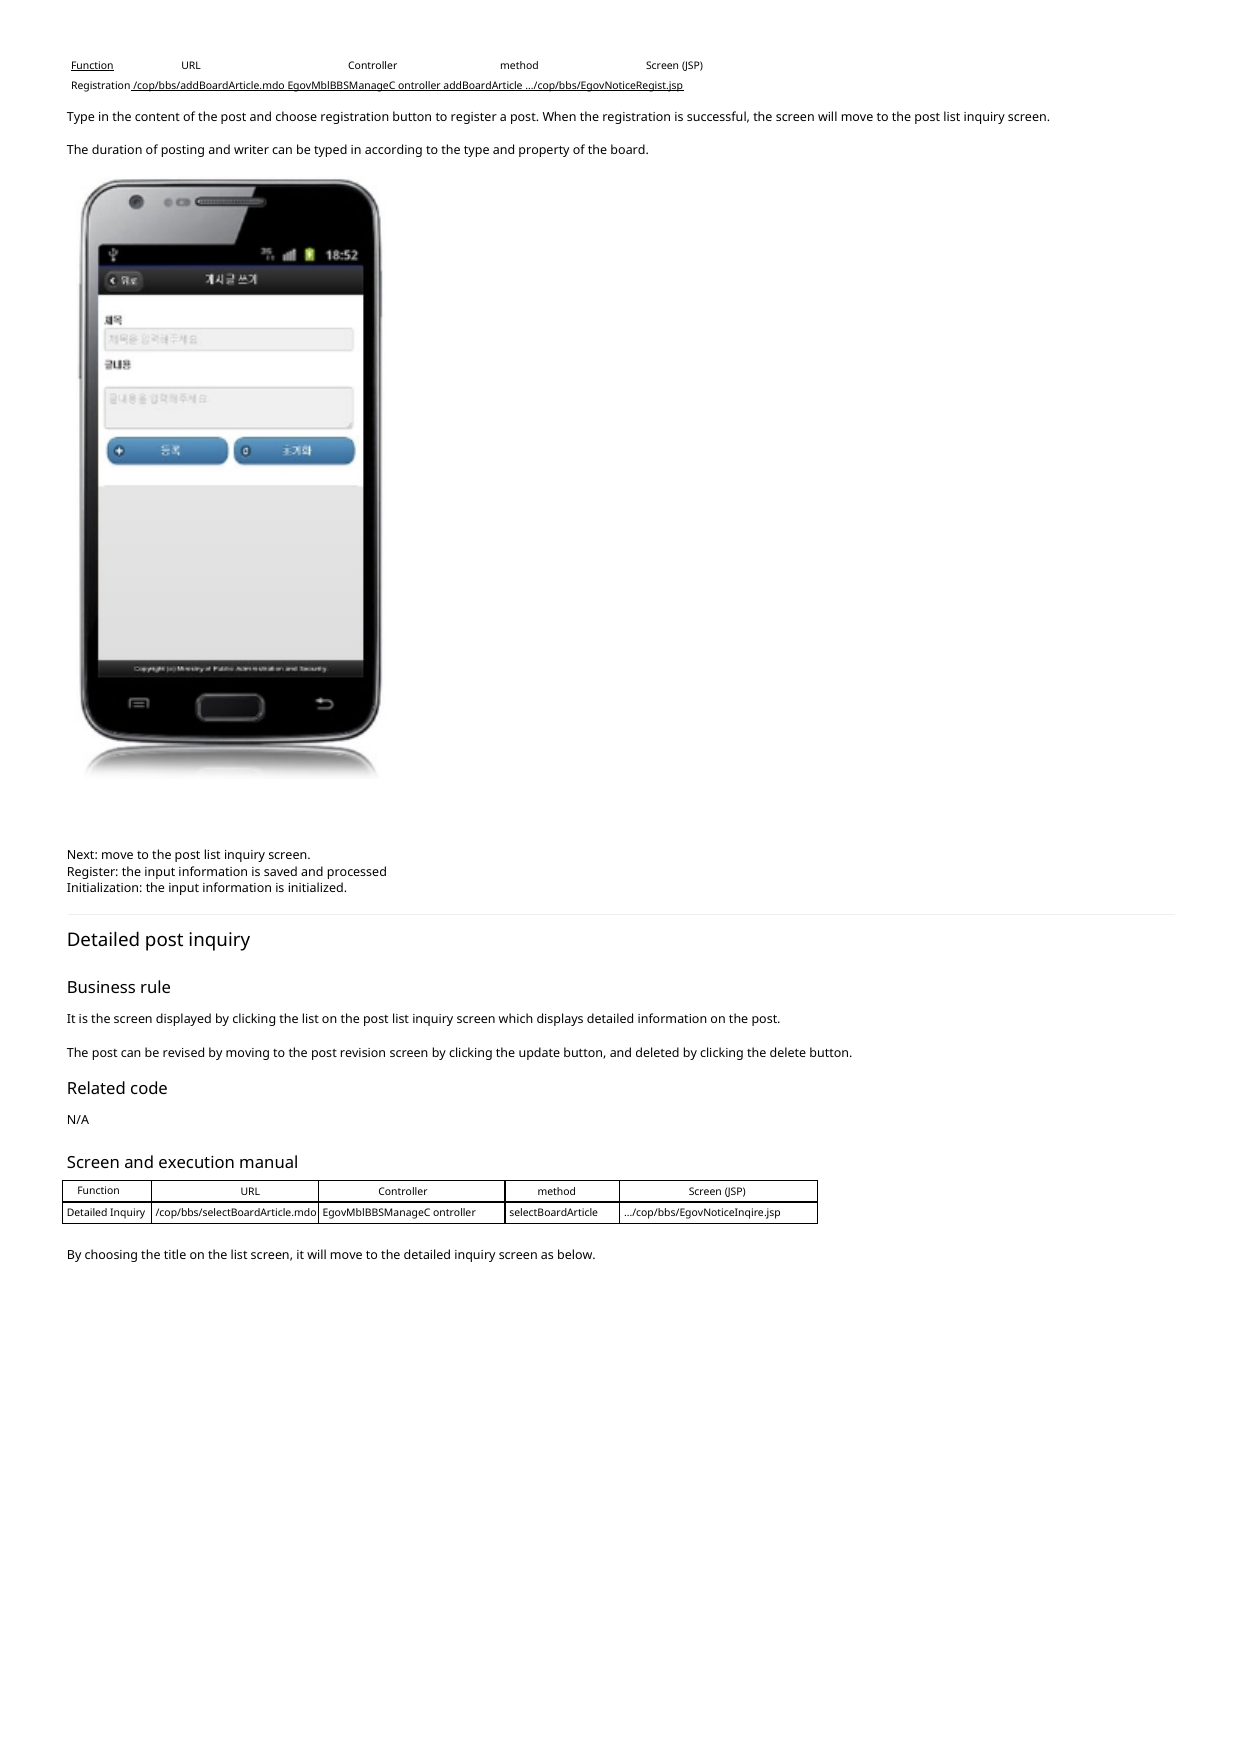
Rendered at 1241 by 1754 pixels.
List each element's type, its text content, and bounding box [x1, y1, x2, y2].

picture [75, 175, 387, 779]
text The post can be revised by moving to the post revision screen by clicking the update button, and deleted by clicking the delete button. [67, 1030, 1240, 1064]
text By choosing the title on the list screen, it will move to the detailed inquiry screen as below. [67, 1246, 1240, 1263]
text Business rule [67, 980, 1240, 996]
text Next: move to the post list inquiry screen. [67, 846, 1240, 863]
text Registration /cop/bbs/addBoardArticle.mdo EgovMblBBSManageC ontroller addBoardArticle …/cop/bbs/EgovNoticeRegist.jsp [71, 72, 1240, 94]
text Controller [348, 58, 499, 72]
text method [500, 58, 645, 72]
text N/A [67, 1097, 1240, 1131]
text Related code [67, 1081, 1240, 1097]
text Initialization: the input information is initialized. [67, 879, 1240, 896]
text Screen and execution manual [67, 1155, 1240, 1171]
text Detailed post inquiry [67, 930, 1240, 950]
text Type in the content of the post and choose registration button to register a post. When the registration is successful, the screen will move to the post list inquiry screen. [67, 94, 1240, 128]
text Screen (JSP) [646, 58, 1240, 72]
text It is the screen displayed by clicking the list on the post list inquiry screen which displays detailed information on the post. [67, 996, 1240, 1030]
text URL [181, 58, 347, 72]
text Register: the input information is saved and processed [67, 863, 1240, 879]
text The duration of posting and writer can be typed in according to the type and property of the board. [67, 128, 1240, 161]
